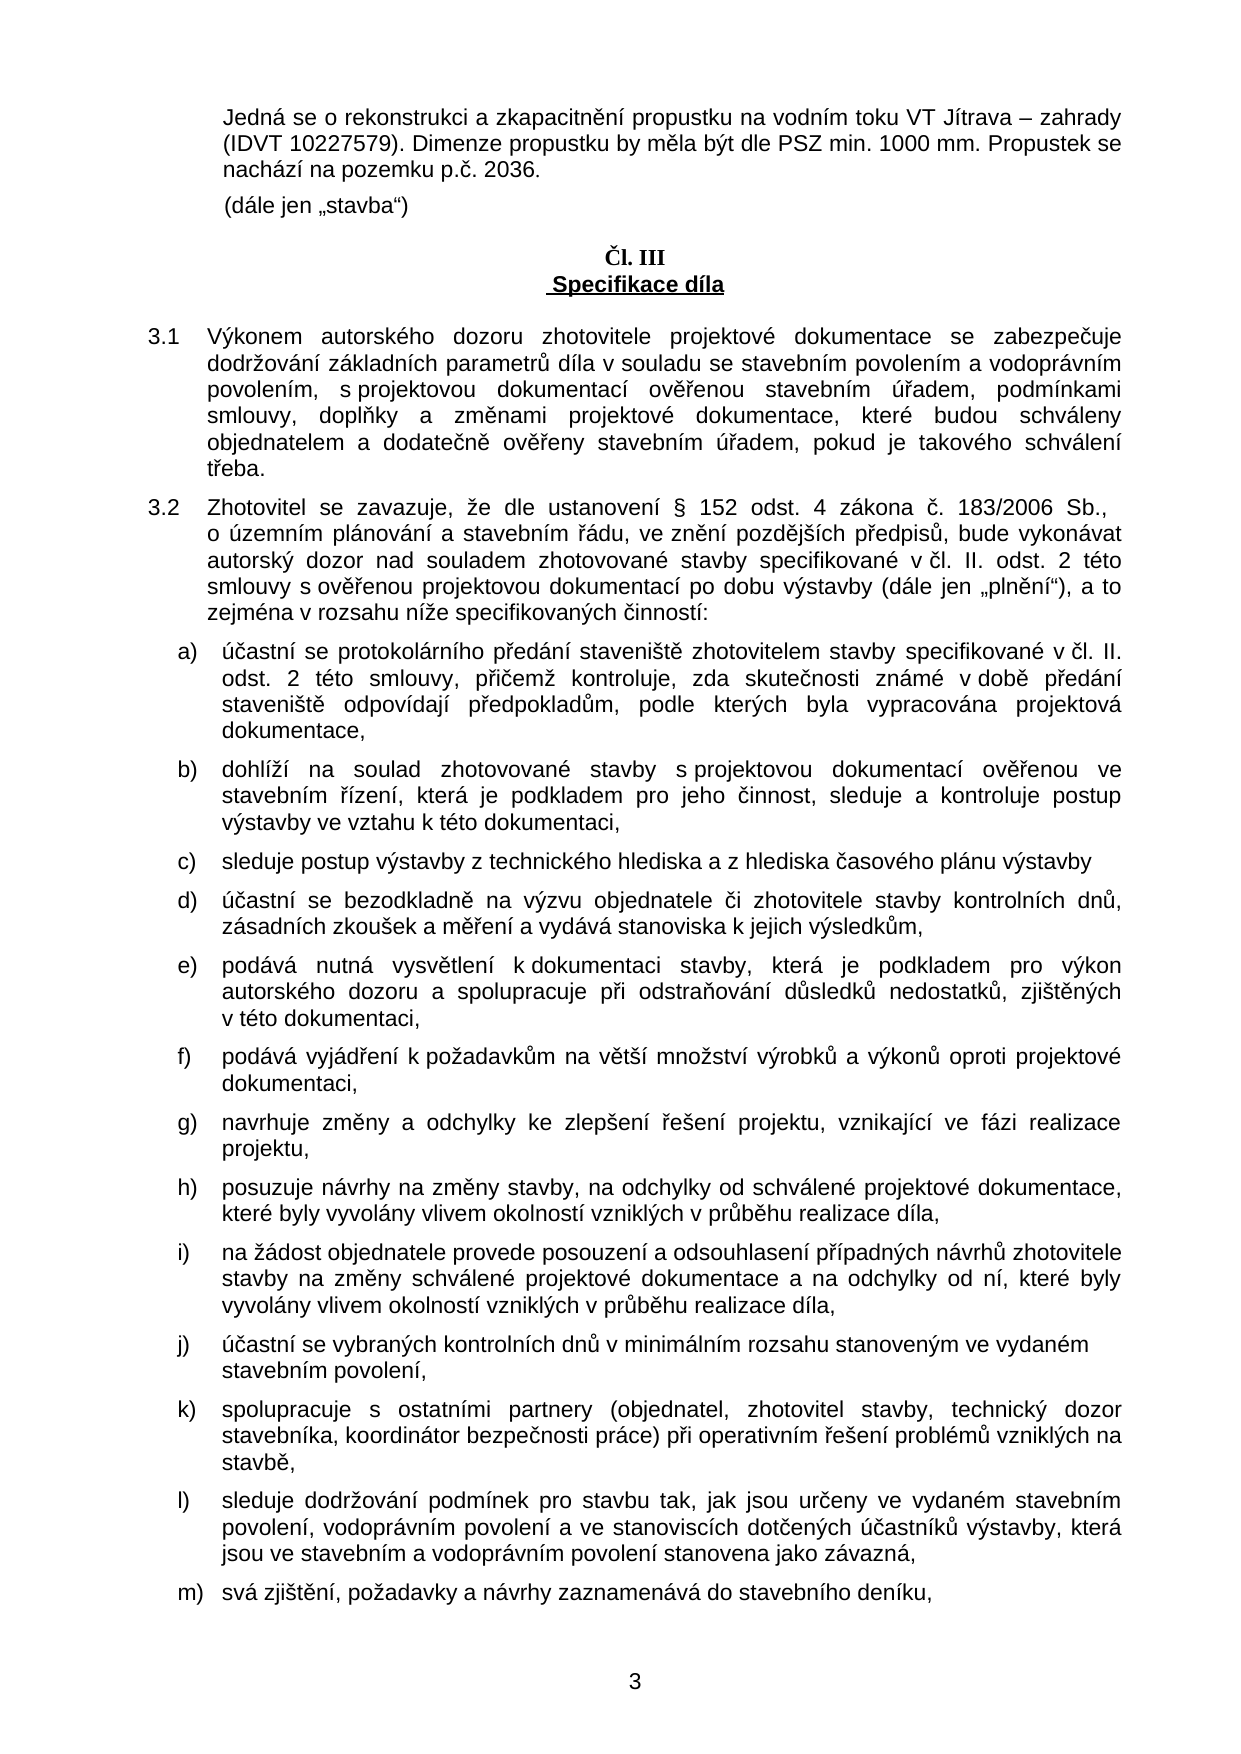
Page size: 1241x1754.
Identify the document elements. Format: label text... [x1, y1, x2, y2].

list účastní se protokolárního předání staveniště zhotovitelem stavby specifikované v čl. II. odst. 2 této smlouvy, přičemž kontroluje, zda skutečnosti známé v době předání staveniště odpovídají předpokladům, podle kterých byla vypracována projektová dokumentace, [177, 638, 1122, 744]
list sleduje dodržování podmínek pro stavbu tak, jak jsou určeny ve vydaném stavebním povolení, vodoprávním povolení a ve stanoviscích dotčených účastníků výstavby, která jsou ve stavebním a vodoprávním povolení stanovena jako závazná, [177, 1487, 1122, 1566]
list účastní se bezodkladně na výzvu objednatele či zhotovitele stavby kontrolních dnů, zásadních zkoušek a měření a vydává stanoviska k jejich výsledkům, [177, 887, 1122, 939]
list Výkonem autorského dozoru zhotovitele projektové dokumentace se zabezpečuje dodržování základních parametrů díla v souladu se stavebním povolením a vodoprávním povolením, s projektovou dokumentací ověřenou stavebním úřadem, podmínkami smlouvy, doplňky a změnami projektové dokumentace, které budou schváleny objednatelem a dodatečně ověřeny stavebním úřadem, pokud je takového schválení třeba. [148, 323, 1122, 481]
list svá zjištění, požadavky a návrhy zaznamenává do stavebního deníku, [177, 1579, 1122, 1605]
list účastní se vybraných kontrolních dnů v minimálním rozsahu stanoveným ve vydaném stavebním povolení, [177, 1331, 1122, 1383]
list posuzuje návrhy na změny stavby, na odchylky od schválené projektové dokumentace, které byly vyvolány vlivem okolností vzniklých v průběhu realizace díla, [177, 1174, 1122, 1226]
list Zhotovitel se zavazuje, že dle ustanovení § 152 odst. 4 zákona č. 183/2006 Sb., o územním plánování a stavebním řádu, ve znění pozdějších předpisů, bude vykonávat autorský dozor nad souladem zhotovované stavby specifikované v čl. II. odst. 2 této smlouvy s ověřenou projektovou dokumentací po dobu výstavby (dále jen „plnění“), a to zejména v rozsahu níže specifikovaných činností: [148, 494, 1122, 626]
list dohlíží na soulad zhotovované stavby s projektovou dokumentací ověřenou ve stavebním řízení, která je podkladem pro jeho činnost, sleduje a kontroluje postup výstavby ve vztahu k této dokumentaci, [177, 756, 1122, 835]
text (dále jen „stavba“) [148, 189, 1122, 218]
text Čl. III [148, 244, 1122, 271]
list na žádost objednatele provede posouzení a odsouhlasení případných návrhů zhotovitele stavby na změny schválené projektové dokumentace a na odchylky od ní, které byly vyvolány vlivem okolností vzniklých v průběhu realizace díla, [177, 1239, 1122, 1318]
list sleduje postup výstavby z technického hlediska a z hlediska časového plánu výstavby [177, 848, 1122, 874]
list podává nutná vysvětlení k dokumentaci stavby, která je podkladem pro výkon autorského dozoru a spolupracuje při odstraňování důsledků nedostatků, zjištěných v této dokumentaci, [177, 952, 1122, 1031]
list Jedná se o rekonstrukci a zkapacitnění propustku na vodním toku VT Jítrava – zahrady (IDVT 10227579). Dimenze propustku by měla být dle PSZ min. 1000 mm. Propustek se nachází na pozemku p.č. 2036. [223, 103, 1122, 182]
text Specifikace díla [148, 271, 1122, 297]
list navrhuje změny a odchylky ke zlepšení řešení projektu, vznikající ve fázi realizace projektu, [177, 1108, 1122, 1161]
list spolupracuje s ostatními partnery (objednatel, zhotovitel stavby, technický dozor stavebníka, koordinátor bezpečnosti práce) při operativním řešení problémů vzniklých na stavbě, [177, 1396, 1122, 1475]
list podává vyjádření k požadavkům na větší množství výrobků a výkonů oproti projektové dokumentaci, [177, 1043, 1122, 1096]
